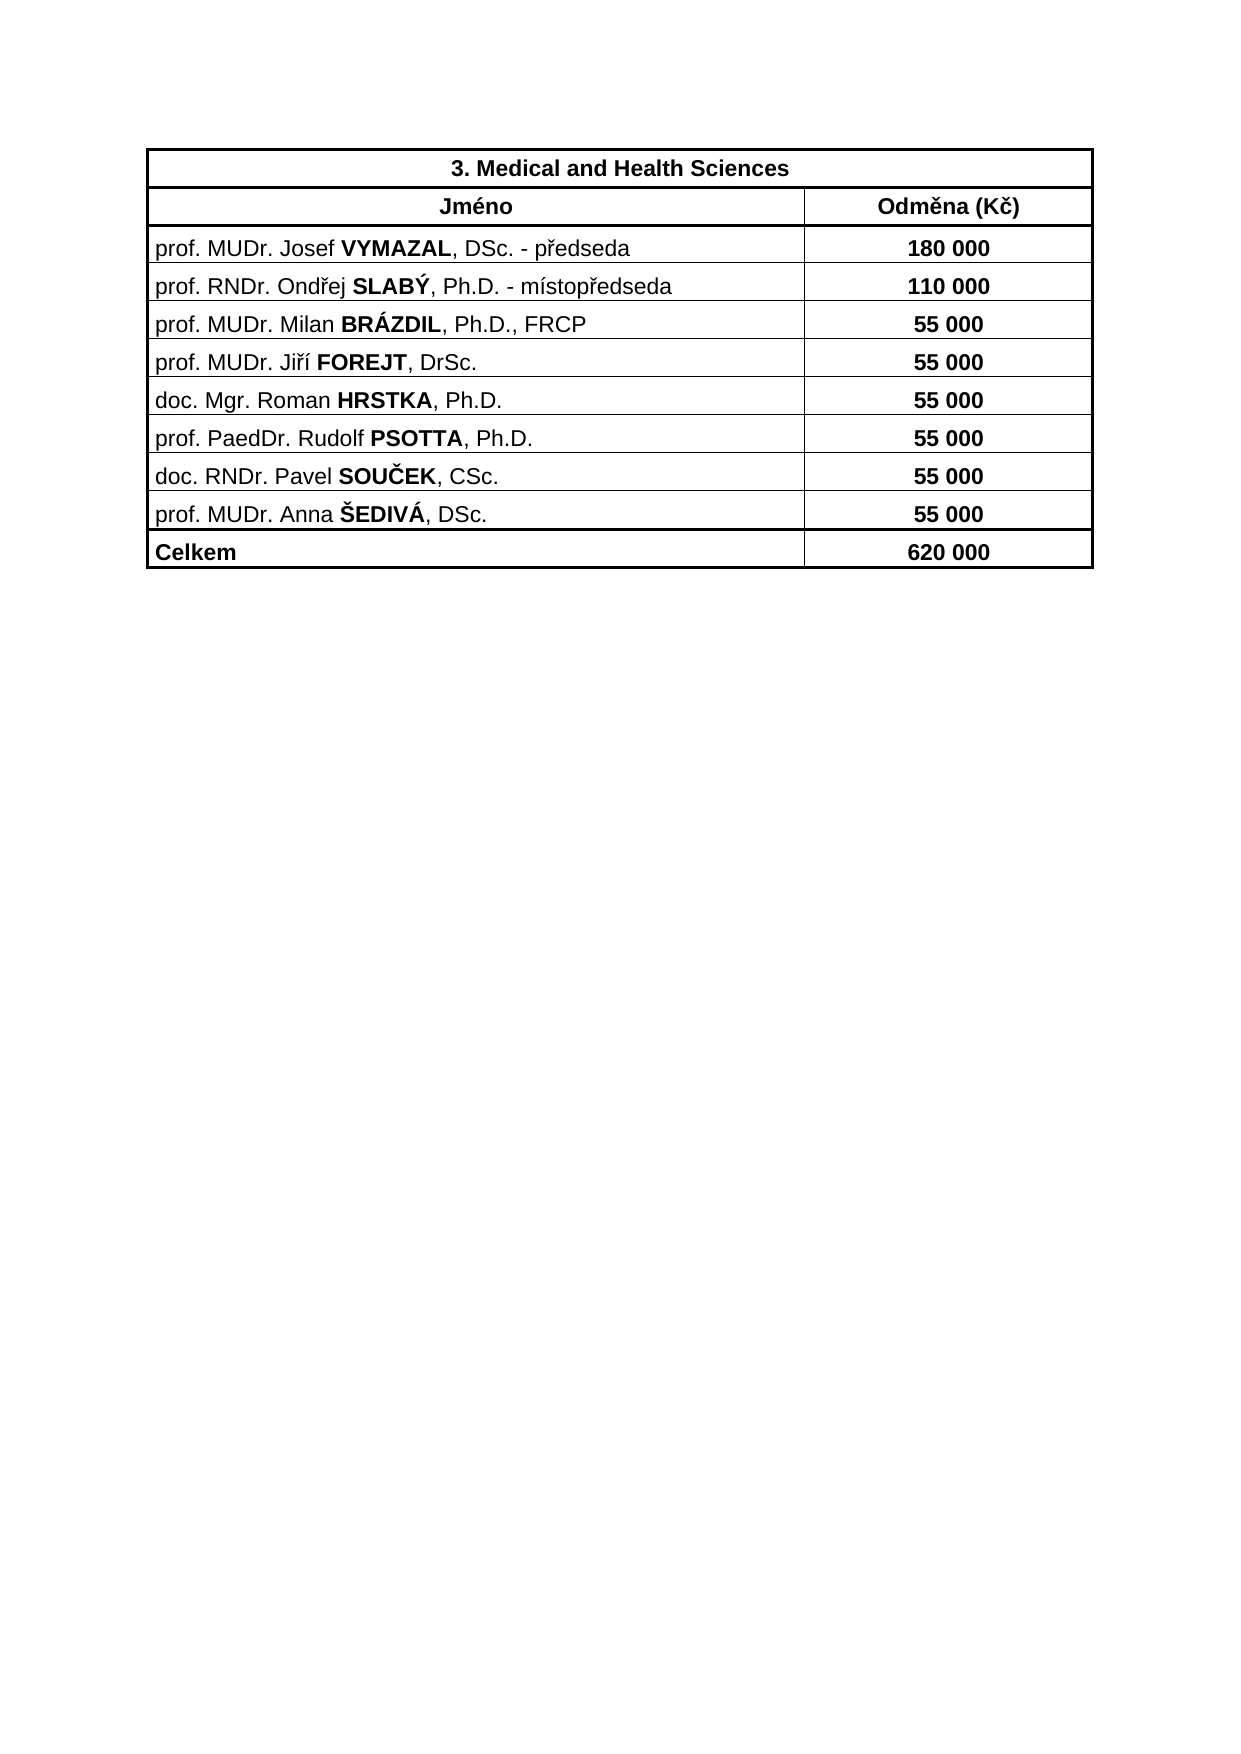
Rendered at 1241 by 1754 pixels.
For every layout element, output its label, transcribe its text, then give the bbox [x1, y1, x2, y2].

table_cell prof. MUDr. Josef VYMAZAL, DSc. - předseda [149, 227, 804, 262]
table_cell Celkem [149, 531, 804, 566]
table_cell 55 000 [805, 491, 1091, 528]
table_cell prof. MUDr. Anna ŠEDIVÁ, DSc. [149, 491, 804, 528]
table_cell 620 000 [805, 531, 1091, 566]
table_cell 55 000 [805, 339, 1091, 376]
table_cell prof. MUDr. Milan BRÁZDIL, Ph.D., FRCP [149, 301, 804, 338]
table_cell 55 000 [805, 377, 1091, 414]
table_cell 180 000 [805, 227, 1091, 262]
table_cell prof. PaedDr. Rudolf PSOTTA, Ph.D. [149, 415, 804, 452]
table_cell Odměna (Kč) [805, 189, 1091, 223]
table_cell Jméno [149, 189, 804, 223]
table_cell doc. RNDr. Pavel SOUČEK, CSc. [149, 453, 804, 490]
table_cell 55 000 [805, 415, 1091, 452]
table_cell doc. Mgr. Roman HRSTKA, Ph.D. [149, 377, 804, 414]
table_cell prof. MUDr. Jiří FOREJT, DrSc. [149, 339, 804, 376]
table_cell prof. RNDr. Ondřej SLABÝ, Ph.D. - místopředseda [149, 263, 804, 299]
table_cell 55 000 [805, 301, 1091, 338]
table_header 3. Medical and Health Sciences [149, 151, 1091, 186]
table_cell 110 000 [805, 263, 1091, 299]
table_cell 55 000 [805, 453, 1091, 490]
